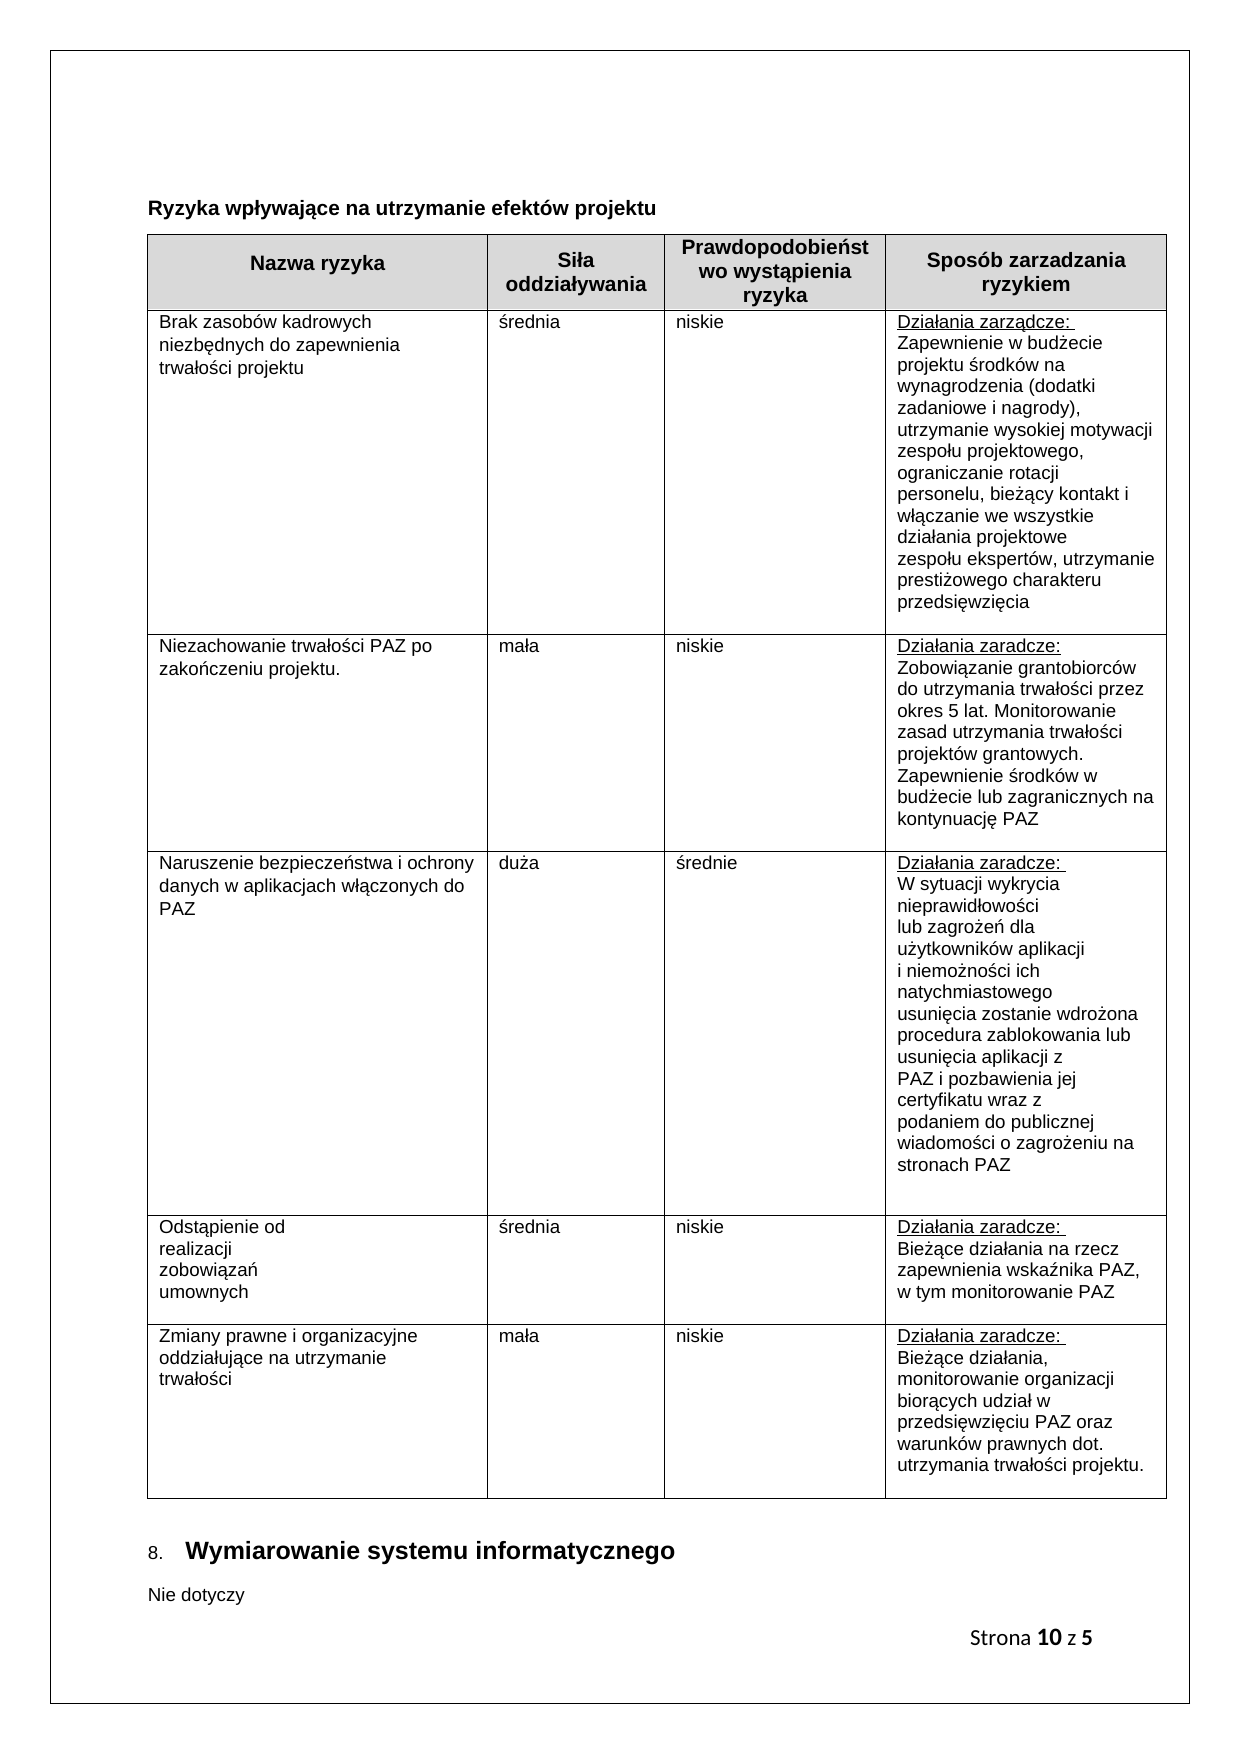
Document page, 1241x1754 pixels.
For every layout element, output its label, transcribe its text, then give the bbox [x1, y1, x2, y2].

table_cell niskie [665, 635, 885, 851]
table_cell Działania zaradcze: Bieżące działania, monitorowanie organizacji biorących udział w przedsięwzięciu PAZ oraz warunków prawnych dot. utrzymania trwałości projektu. [886, 1325, 1166, 1497]
table_cell niskie [665, 311, 885, 634]
list Wymiarowanie systemu informatycznego [148, 1536, 1093, 1565]
table_cell niskie [665, 1216, 885, 1324]
table_cell niskie [665, 1325, 885, 1497]
table_cell Naruszenie bezpieczeństwa i ochrony danych w aplikacjach włączonych do PAZ [148, 852, 487, 1215]
table_cell Działania zaradcze: W sytuacji wykrycia nieprawidłowości lub zagrożeń dla użytkowników aplikacji i niemożności ich natychmiastowego usunięcia zostanie wdrożona procedura zablokowania lub usunięcia aplikacji z PAZ i pozbawienia jej certyfikatu wraz z podaniem do publicznej wiadomości o zagrożeniu na stronach PAZ [886, 852, 1166, 1215]
table_cell mała [488, 1325, 664, 1497]
table_header Sposób zarzadzania ryzykiem [886, 235, 1166, 309]
table_header Prawdopodobieństwo wystąpienia ryzyka [665, 235, 885, 309]
table_header Nazwa ryzyka [148, 235, 487, 309]
table_cell Działania zaradcze: Bieżące działania na rzecz zapewnienia wskaźnika PAZ, w tym monitorowanie PAZ [886, 1216, 1166, 1324]
table_cell Działania zarządcze: Zapewnienie w budżecie projektu środków na wynagrodzenia (dodatki zadaniowe i nagrody), utrzymanie wysokiej motywacji zespołu projektowego, ograniczanie rotacji personelu, bieżący kontakt i włączanie we wszystkie działania projektowe zespołu ekspertów, utrzymanie prestiżowego charakteru przedsięwzięcia [886, 311, 1166, 634]
table_cell średnia [488, 1216, 664, 1324]
table_cell Zmiany prawne i organizacyjne oddziałujące na utrzymanie trwałości [148, 1325, 487, 1497]
table_cell średnie [665, 852, 885, 1215]
table_cell Brak zasobów kadrowych niezbędnych do zapewnienia trwałości projektu [148, 311, 487, 634]
table_cell duża [488, 852, 664, 1215]
text Ryzyka wpływające na utrzymanie efektów projektu [148, 196, 1093, 220]
table_header Siła oddziaływania [488, 235, 664, 309]
table_cell Niezachowanie trwałości PAZ po zakończeniu projektu. [148, 635, 487, 851]
table_cell Odstąpienie od realizacji zobowiązań umownych [148, 1216, 487, 1324]
text Nie dotyczy [148, 1584, 1093, 1605]
table_cell mała [488, 635, 664, 851]
table_cell średnia [488, 311, 664, 634]
table_cell Działania zaradcze: Zobowiązanie grantobiorców do utrzymania trwałości przez okres 5 lat. Monitorowanie zasad utrzymania trwałości projektów grantowych. Zapewnienie środków w budżecie lub zagranicznych na kontynuację PAZ [886, 635, 1166, 851]
